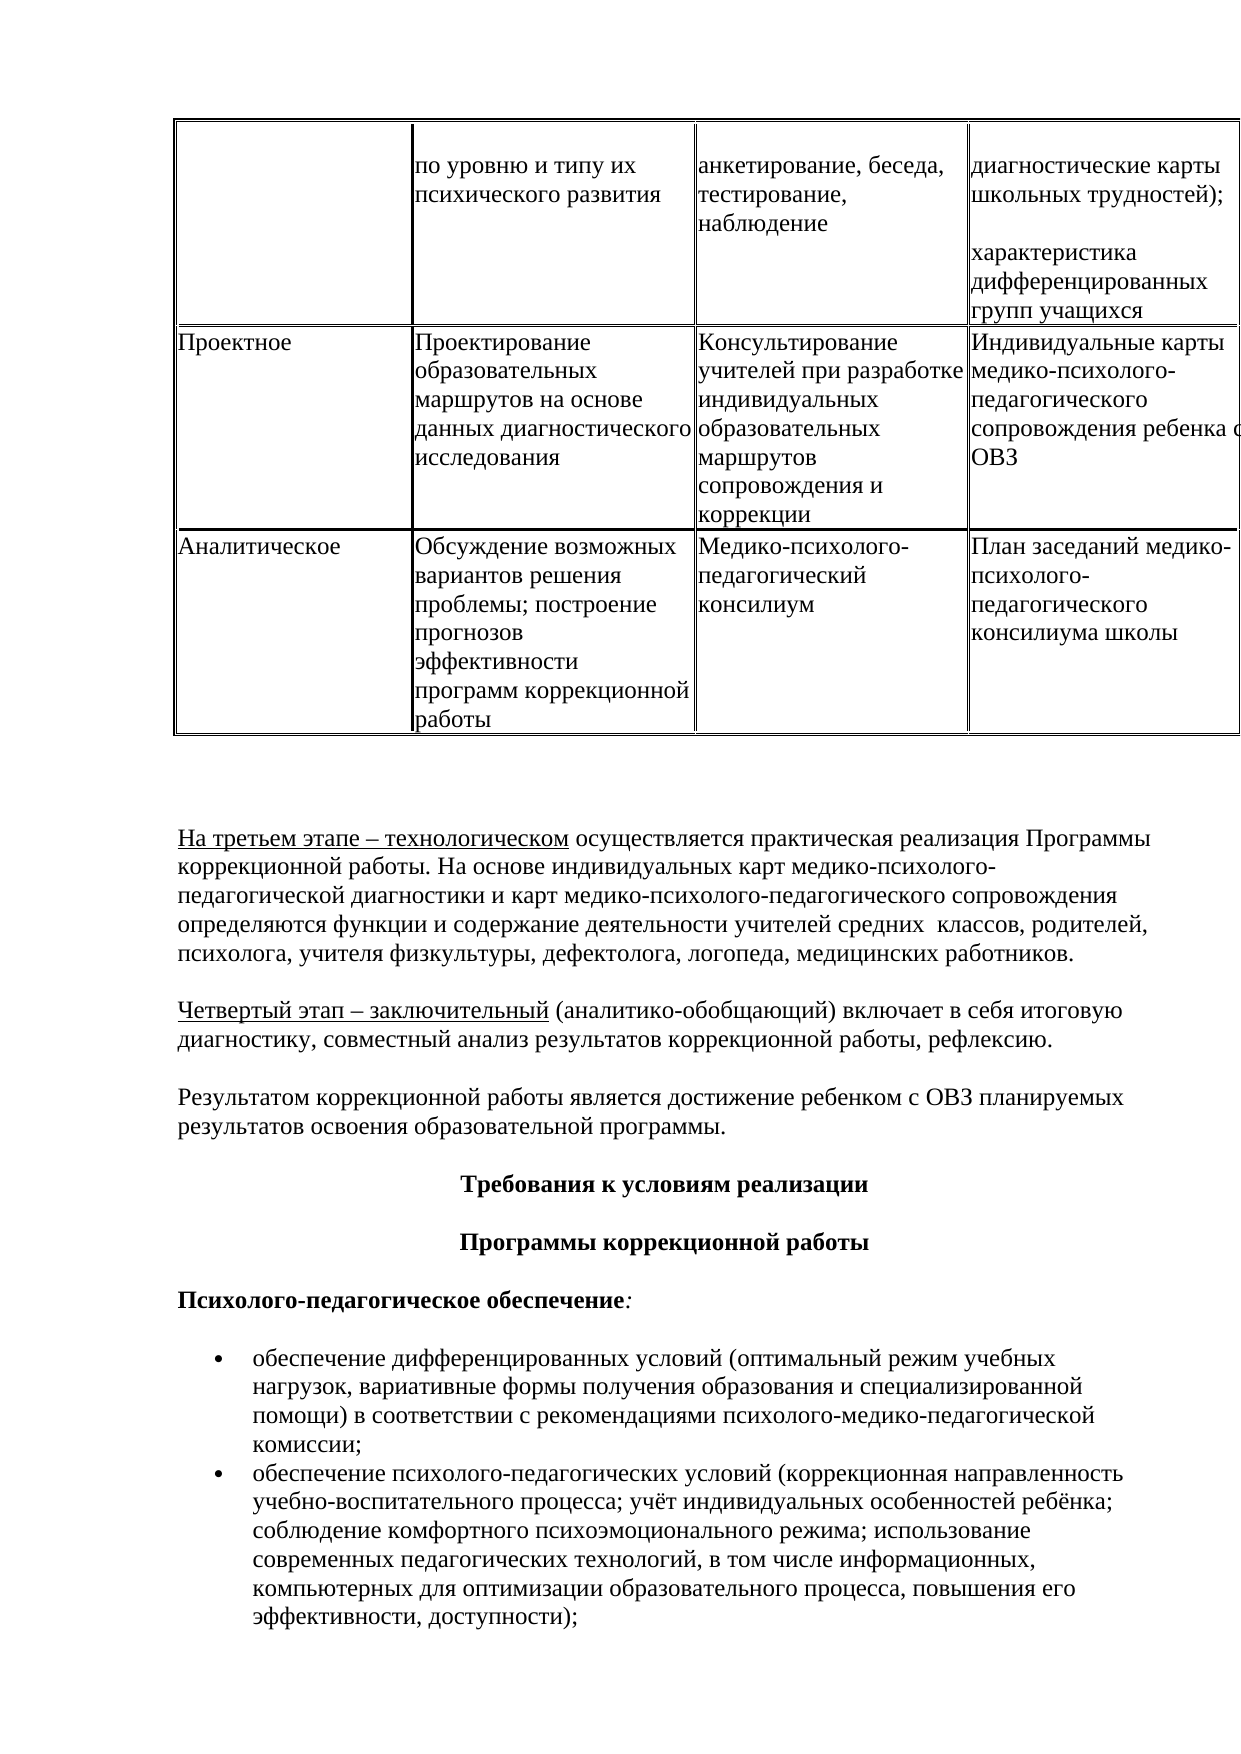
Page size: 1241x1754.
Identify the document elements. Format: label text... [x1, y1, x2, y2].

table_cell Консультирование учителей при разработке индивидуальных образовательных маршрутов сопровождения и коррекции [697, 327, 967, 528]
list обеспечение психолого-педагогических условий (коррекционная направленность учебно-воспитательного процесса; учёт индивидуальных особенностей ребёнка; соблюдение комфортного психоэмоционального режима; использование современных педагогических технологий, в том числе информационных, компьютерных для оптимизации образовательного процесса, повышения его эффективности, доступности); [215, 1458, 1152, 1630]
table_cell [969, 122, 1239, 323]
text Программы коррекционной работы [177, 1227, 1152, 1256]
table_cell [696, 122, 968, 323]
table_cell Проектирование образовательных маршрутов на основе данных диагностического исследования [414, 327, 694, 528]
table_cell Диагностическое [177, 122, 412, 323]
table_cell Обсуждение возможных вариантов решения проблемы; построение прогнозов эффективности программ коррекционной работы [412, 531, 696, 732]
table_cell Проектное [177, 324, 411, 528]
text Четвертый этап – заключительный (аналитико-обобщающий) включает в себя итоговую диагностику, совместный анализ результатов коррекционной работы, рефлексию. [177, 996, 1152, 1053]
table_cell Индивидуальные карты медико-психолого-педагогического сопровождения ребенка с ОВЗ [970, 324, 1239, 528]
text Требования к условиям реализации [177, 1169, 1152, 1198]
table_cell Аналитическое [175, 528, 412, 732]
text Результатом коррекционной работы является достижение ребенком с ОВЗ планируемых результатов освоения образовательной программы. [177, 1082, 1152, 1140]
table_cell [412, 122, 696, 323]
list обеспечение дифференцированных условий (оптимальный режим учебных нагрузок, вариативные формы получения образования и специализированной помощи) в соответствии с рекомендациями психолого-медико-педагогической комиссии; [215, 1343, 1152, 1458]
table_cell План заседаний медико-психолого-педагогического консилиума школы [969, 528, 1240, 732]
text Психолого-педагогическое обеспечение: [177, 1285, 1152, 1313]
text На третьем этапе – технологическом осуществляется практическая реализация Программы коррекционной работы. На основе индивидуальных карт медико-психолого-педагогической диагностики и карт медико-психолого-педагогического сопровождения определяются функции и содержание деятельности учителей средних классов, родителей, психолога, учителя физкультуры, дефектолога, логопеда, медицинских работников. [177, 823, 1152, 966]
table_cell Медико-психолого-педагогический консилиум [696, 531, 968, 732]
